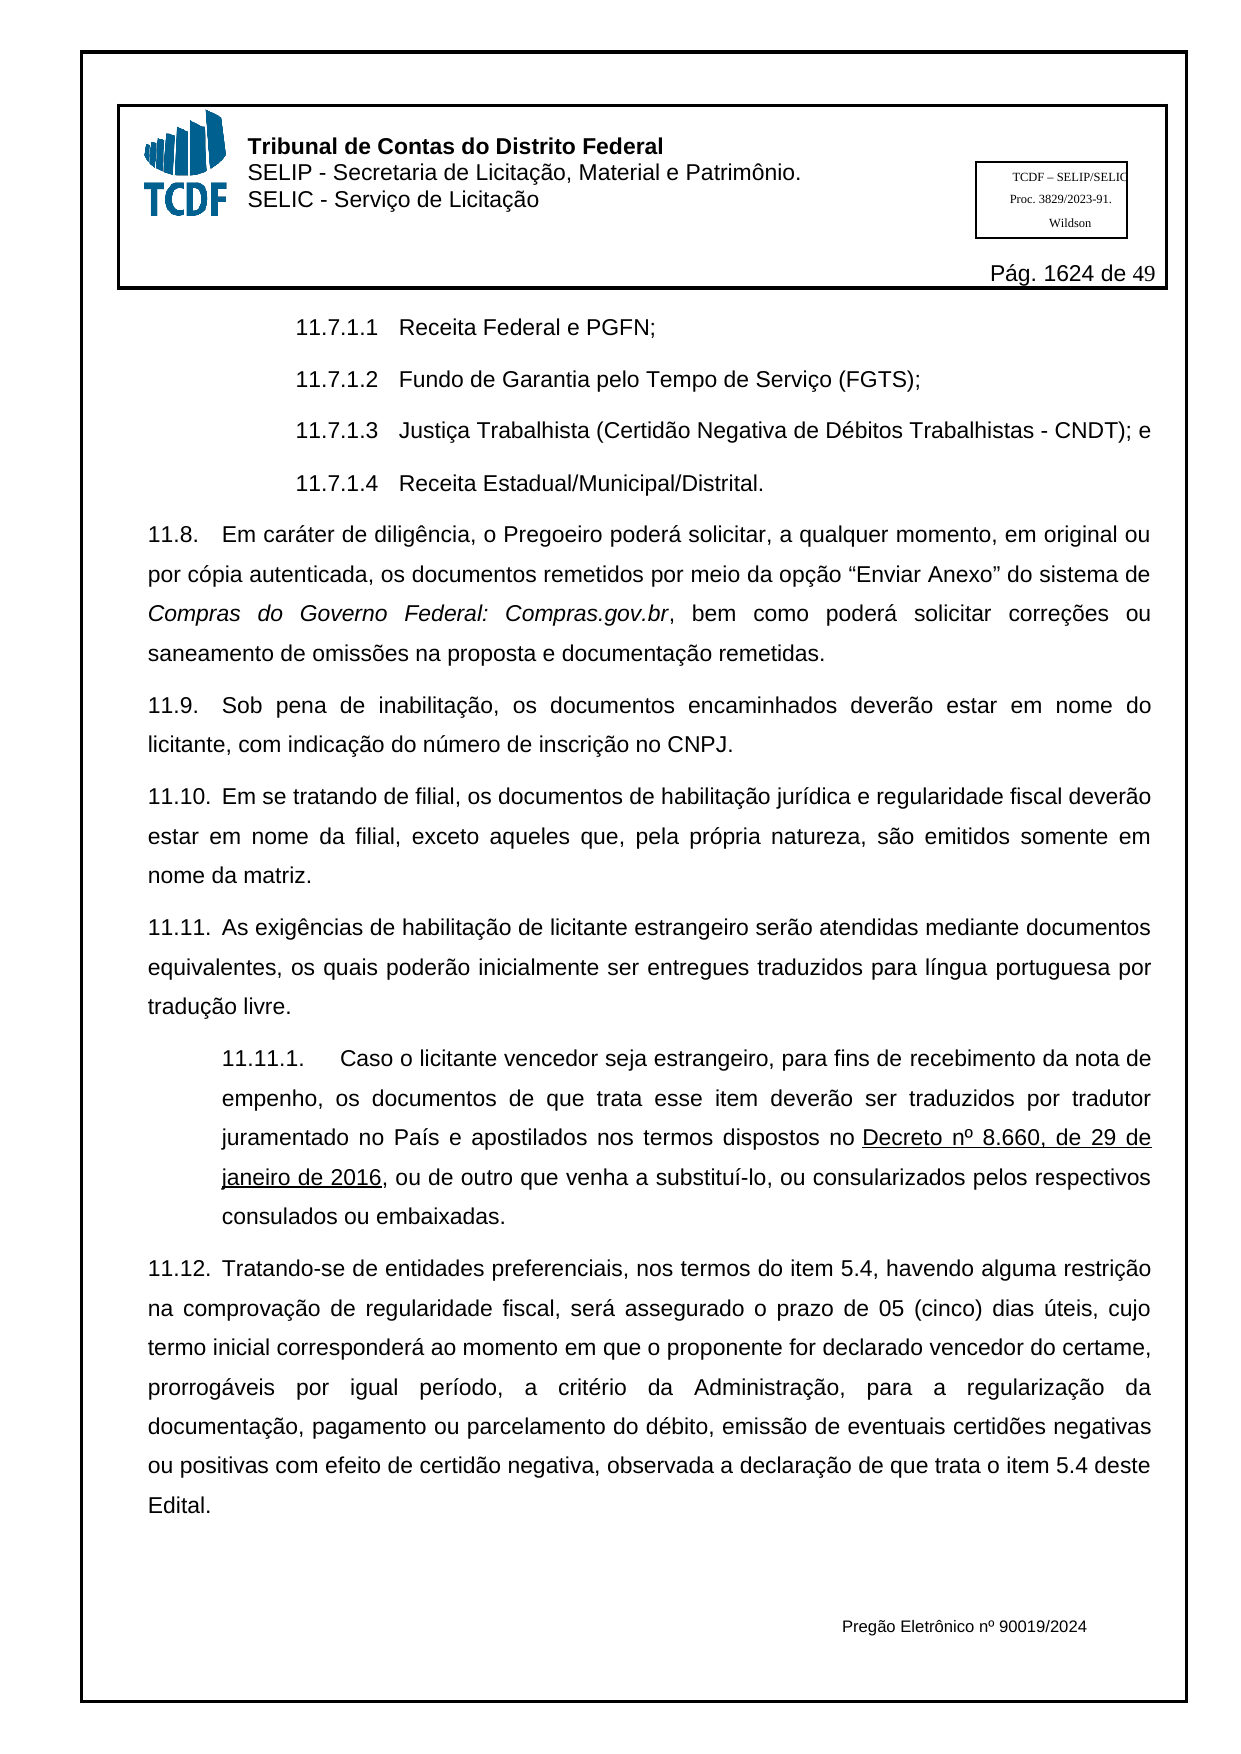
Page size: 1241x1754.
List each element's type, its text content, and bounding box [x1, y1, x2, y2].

text 11.7.1.1 Receita Federal e PGFN; [295, 313, 1152, 340]
text 11.7.1.4 Receita Estadual/Municipal/Distrital. [295, 469, 1152, 496]
text 11.12. Tratando-se de entidades preferenciais, nos termos do item 5.4, havendo alguma restrição na comprovação de regularidade fiscal, será assegurado o prazo de 05 (cinco) dias úteis, cujo termo inicial corresponderá ao momento em que o proponente for declarado vencedor do certame, prorrogáveis por igual período, a critério da Administração, para a regularização da documentação, pagamento ou parcelamento do débito, emissão de eventuais certidões negativas ou positivas com efeito de certidão negativa, observada a declaração de que trata o item 5.4 deste Edital. [148, 1255, 1152, 1518]
text 11.10. Em se tratando de filial, os documentos de habilitação jurídica e regularidade fiscal deverão estar em nome da filial, exceto aqueles que, pela própria natureza, são emitidos somente em nome da matriz. [148, 783, 1152, 889]
text 11.7.1.2 Fundo de Garantia pelo Tempo de Serviço (FGTS); [295, 366, 1152, 392]
text 11.9. Sob pena de inabilitação, os documentos encaminhados deverão estar em nome do licitante, com indicação do número de inscrição no CNPJ. [148, 692, 1152, 758]
text 11.7.1.3 Justiça Trabalhista (Certidão Negativa de Débitos Trabalhistas - CNDT); e [295, 417, 1152, 444]
picture [129, 107, 241, 218]
text 11.8. Em caráter de diligência, o Pregoeiro poderá solicitar, a qualquer momento, em original ou por cópia autenticada, os documentos remetidos por meio da opção “Enviar Anexo” do sistema de Compras do Governo Federal: Compras.gov.br, bem como poderá solicitar correções ou saneamento de omissões na proposta e documentação remetidas. [148, 521, 1152, 666]
text 11.11. As exigências de habilitação de licitante estrangeiro serão atendidas mediante documentos equivalentes, os quais poderão inicialmente ser entregues traduzidos para língua portuguesa por tradução livre. [148, 914, 1152, 1019]
text 11.11.1. Caso o licitante vencedor seja estrangeiro, para fins de recebimento da nota de empenho, os documentos de que trata esse item deverão ser traduzidos por tradutor juramentado no País e apostilados nos termos dispostos no Decreto nº 8.660, de 29 de janeiro de 2016, ou de outro que venha a substituí-lo, ou consularizados pelos respectivos consulados ou embaixadas. [222, 1045, 1152, 1229]
